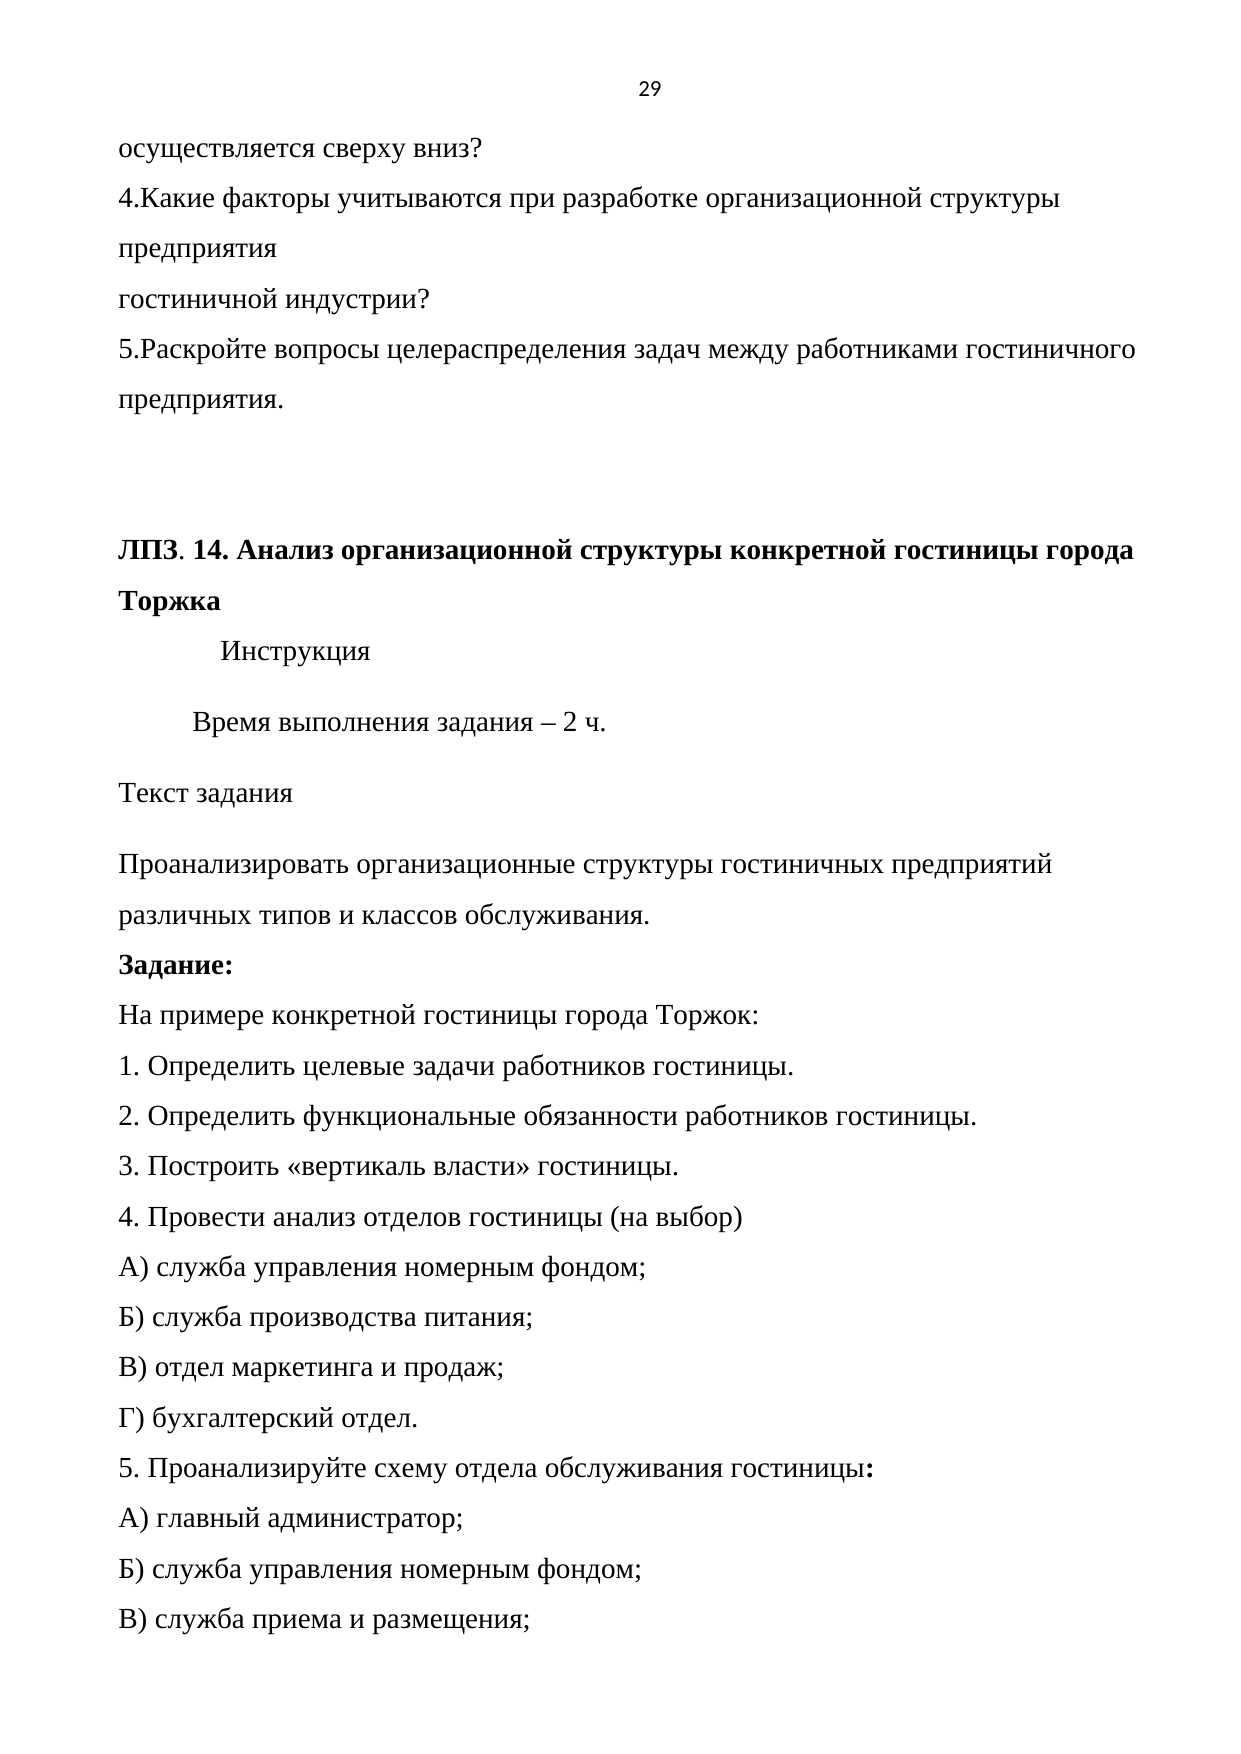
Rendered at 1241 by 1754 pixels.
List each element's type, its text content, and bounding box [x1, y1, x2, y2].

text 3. Построить «вертикаль власти» гостиницы. [118, 1148, 1181, 1182]
text 2. Определить функциональные обязанности работников гостиницы. [118, 1098, 1181, 1132]
text 1. Определить целевые задачи работников гостиницы. [118, 1048, 1181, 1081]
text Г) бухгалтерский отдел. [118, 1400, 1181, 1433]
text Время выполнения задания – 2 ч. [118, 704, 1181, 738]
text А) служба управления номерным фондом; [118, 1249, 1181, 1282]
text Инструкция [118, 633, 1181, 667]
text В) служба приема и размещения; [118, 1601, 1181, 1635]
text 4. Провести анализ отделов гостиницы (на выбор) [118, 1199, 1181, 1232]
text 5. Проанализируйте схему отдела обслуживания гостиницы: [118, 1450, 1181, 1484]
text Текст задания [118, 775, 1181, 809]
text Задание: [118, 947, 1181, 981]
text осуществляется сверху вниз? [118, 130, 1181, 163]
text гостиничной индустрии? [118, 281, 1181, 314]
text ЛПЗ. 14. Анализ организационной структуры конкретной гостиницы города Торжка [118, 532, 1181, 616]
text На примере конкретной гостиницы города Торжок: [118, 997, 1181, 1031]
text 4.Какие факторы учитываются при разработке организационной структуры предприятия [118, 180, 1181, 264]
text А) главный администратор; [118, 1501, 1181, 1534]
text 5.Раскройте вопросы целераспределения задач между работниками гостиничного [118, 331, 1181, 365]
text В) отдел маркетинга и продаж; [118, 1349, 1181, 1383]
text Б) служба управления номерным фондом; [118, 1551, 1181, 1584]
text Б) служба производства питания; [118, 1299, 1181, 1333]
text Проанализировать организационные структуры гостиничных предприятий различных типов и классов обслуживания. [118, 846, 1181, 930]
text предприятия. [118, 381, 1181, 415]
